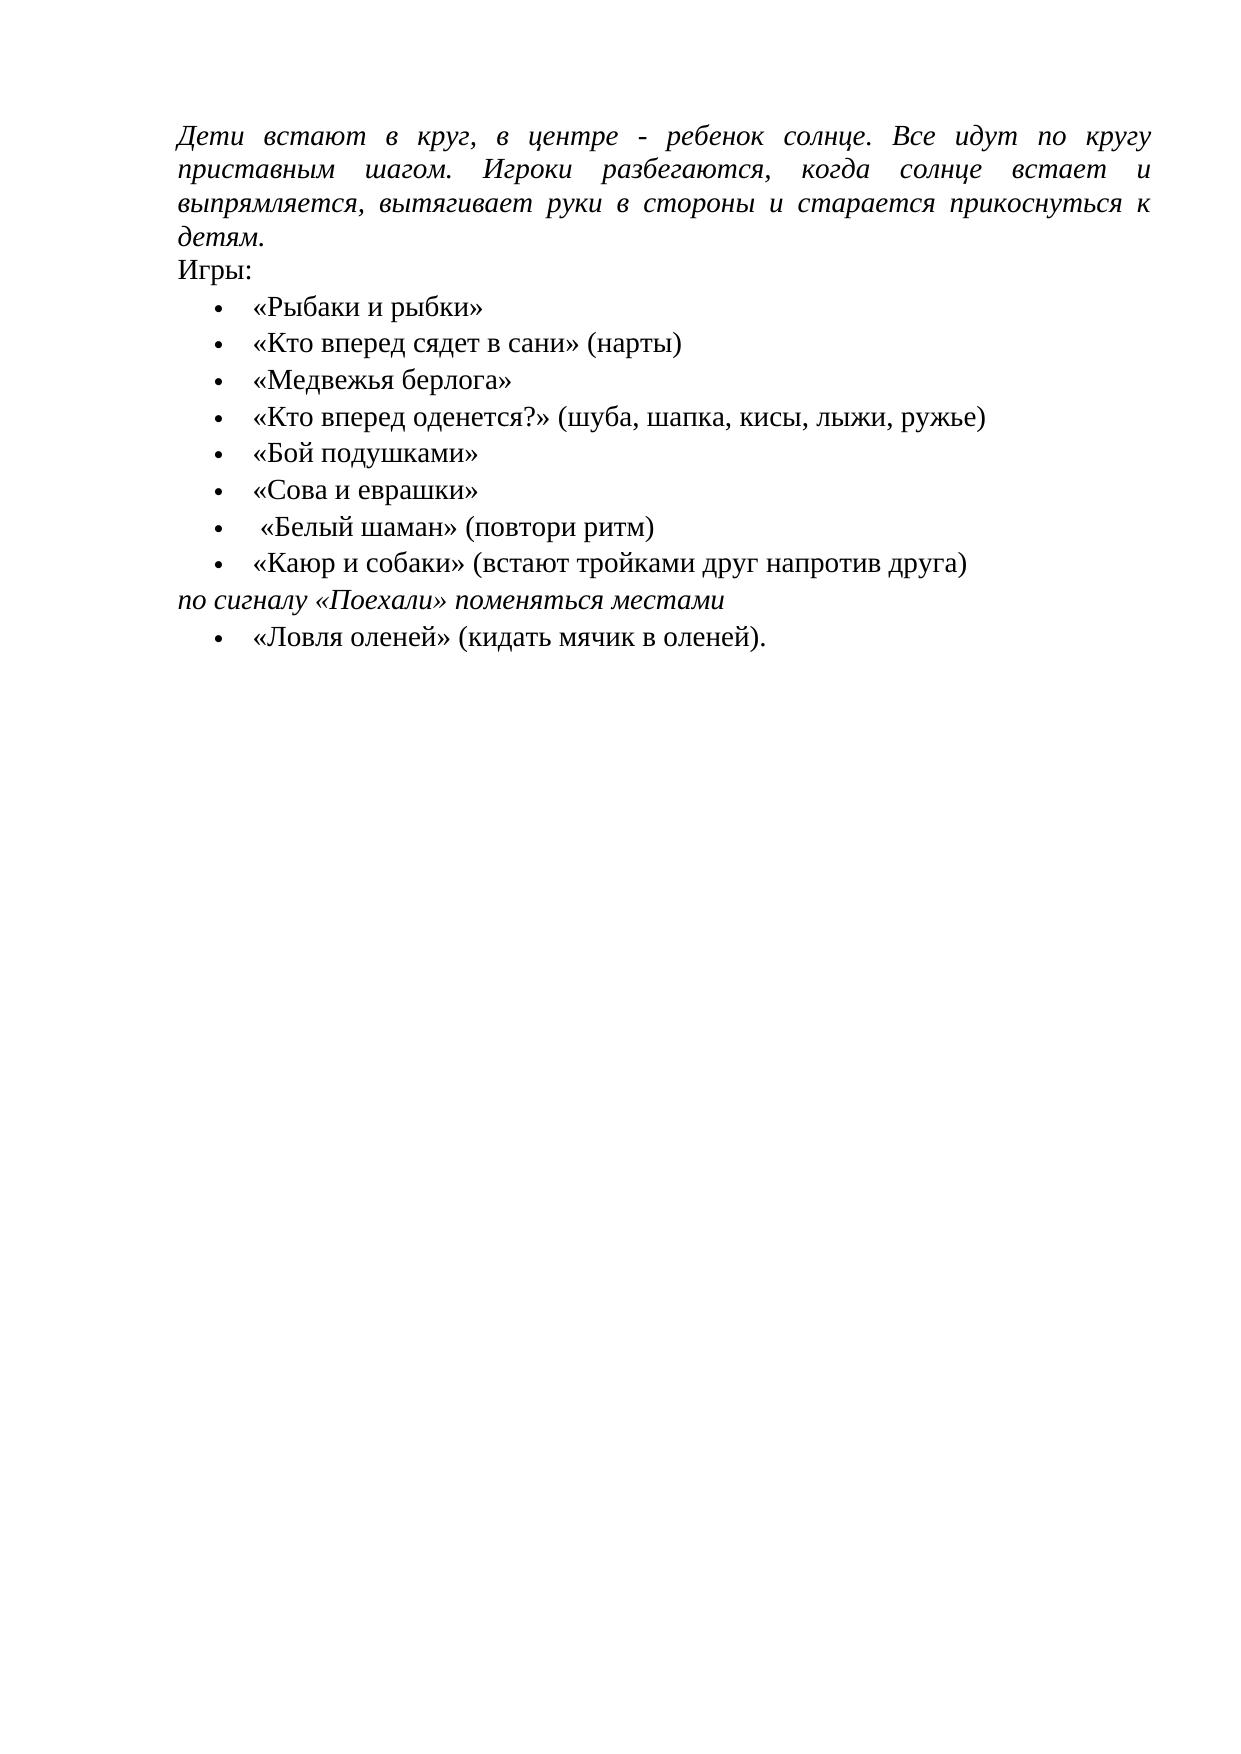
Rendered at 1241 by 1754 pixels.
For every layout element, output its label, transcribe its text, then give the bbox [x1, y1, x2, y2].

list «Кто вперед сядет в сани» (нарты) [215, 326, 1152, 359]
text по сигналу «Поехали» поменяться местами [177, 582, 1152, 616]
text Дети встают в круг, в центре - ребенок солнце. Все идут по кругу приставным шагом. Игроки разбегаются, когда солнце встает и выпрямляется, вытягивает руки в стороны и старается прикоснуться к детям. [177, 118, 1152, 252]
text Игры: [177, 252, 1152, 286]
list «Сова и еврашки» [215, 472, 1152, 506]
list «Бой подушками» [215, 436, 1152, 469]
list «Белый шаман» (повтори ритм) [215, 509, 1152, 542]
list «Каюр и собаки» (встают тройками друг напротив друга) [215, 546, 1152, 579]
list «Медвежья берлога» [215, 362, 1152, 396]
list «Ловля оленей» (кидать мячик в оленей). [215, 619, 1152, 652]
list «Кто вперед оденется?» (шуба, шапка, кисы, лыжи, ружье) [215, 399, 1152, 432]
list «Рыбаки и рыбки» [215, 289, 1152, 322]
